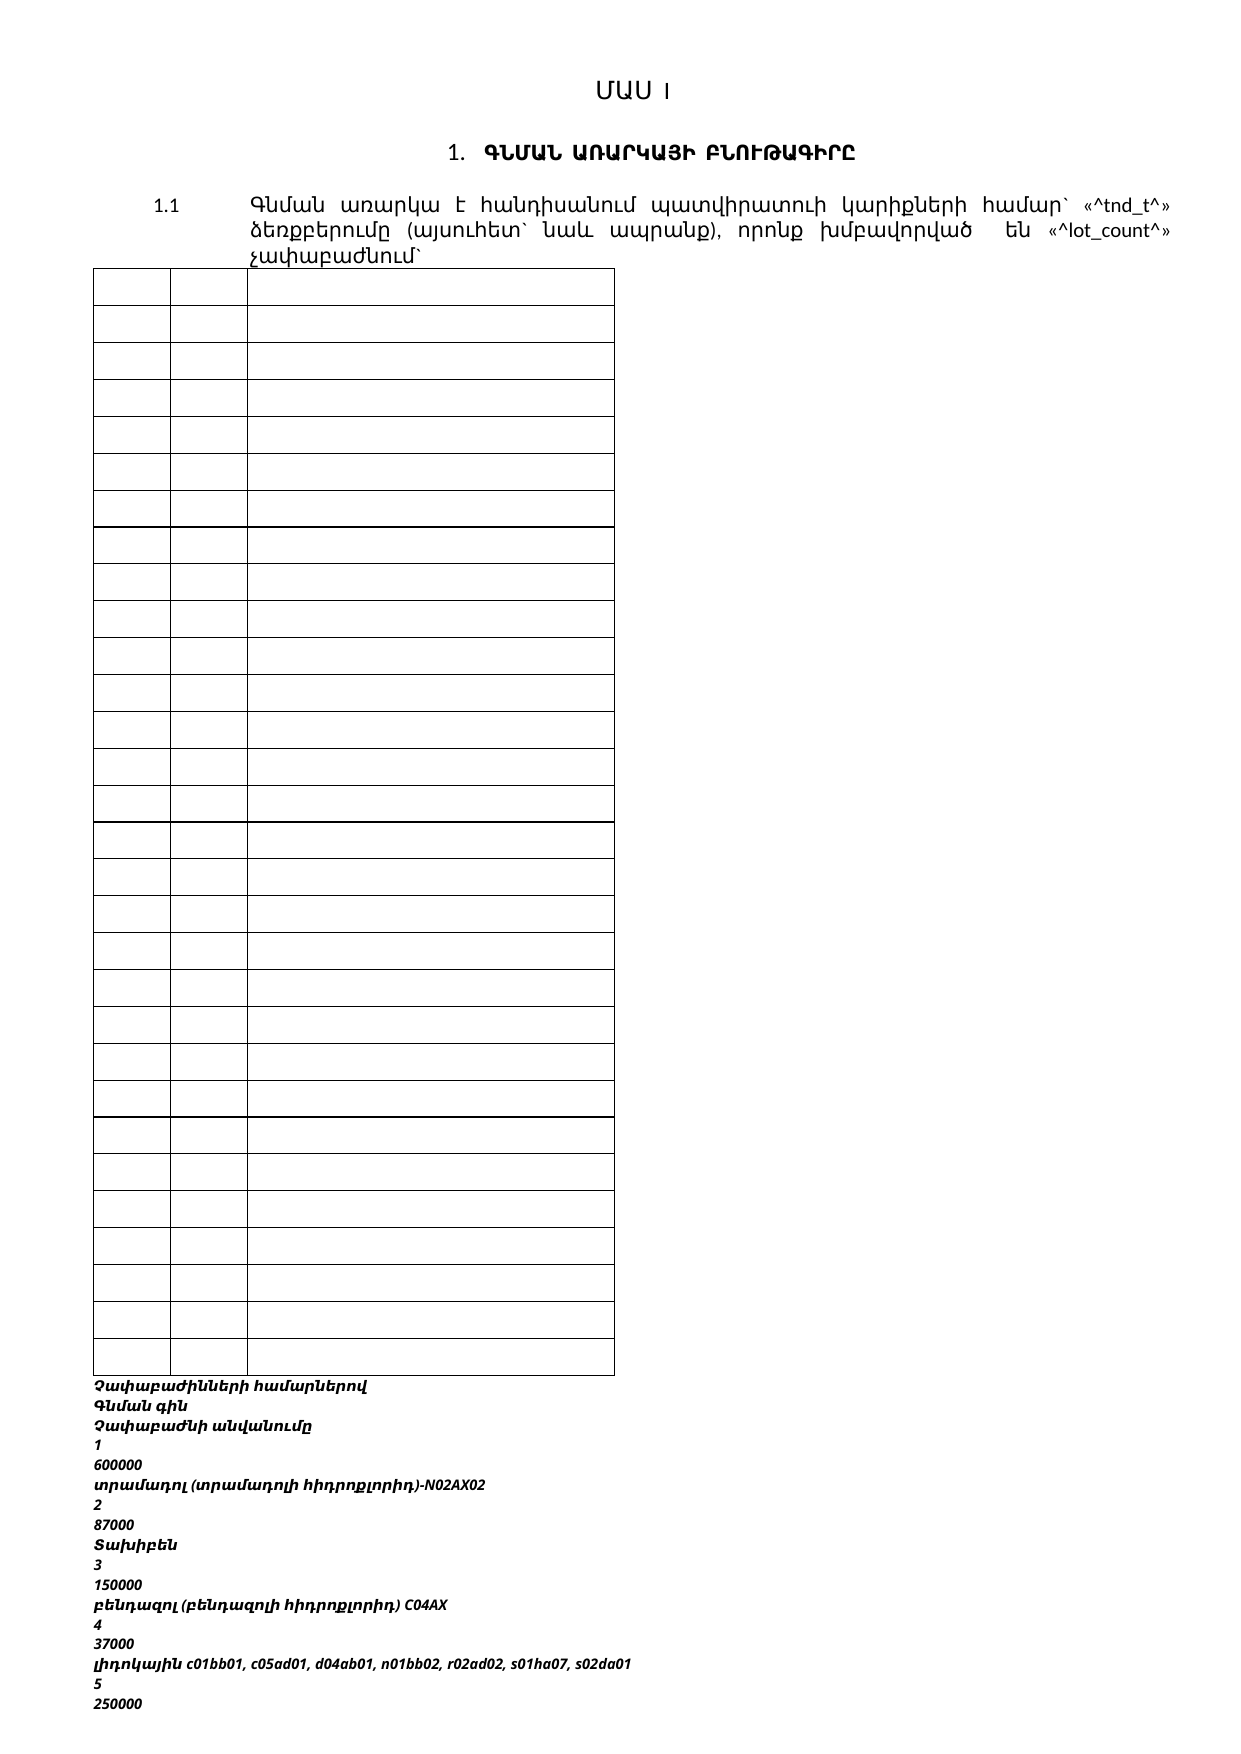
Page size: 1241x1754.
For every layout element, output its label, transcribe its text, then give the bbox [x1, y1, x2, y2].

text ՄԱՍ I [94, 75, 1171, 106]
list ԳՆՄԱՆ ԱՌԱՐԿԱՅԻ ԲՆՈՒԹԱԳԻՐԸ [131, 136, 1171, 167]
subtitle Գնման առարկա է հանդիսանում պատվիրատուի կարիքների համար` «^tnd_t^» ձեռքբերումը (այսուհետ` նաև ապրանք), որոնք խմբավորված են «^lot_count^» չափաբաժնում` [153, 192, 1171, 268]
